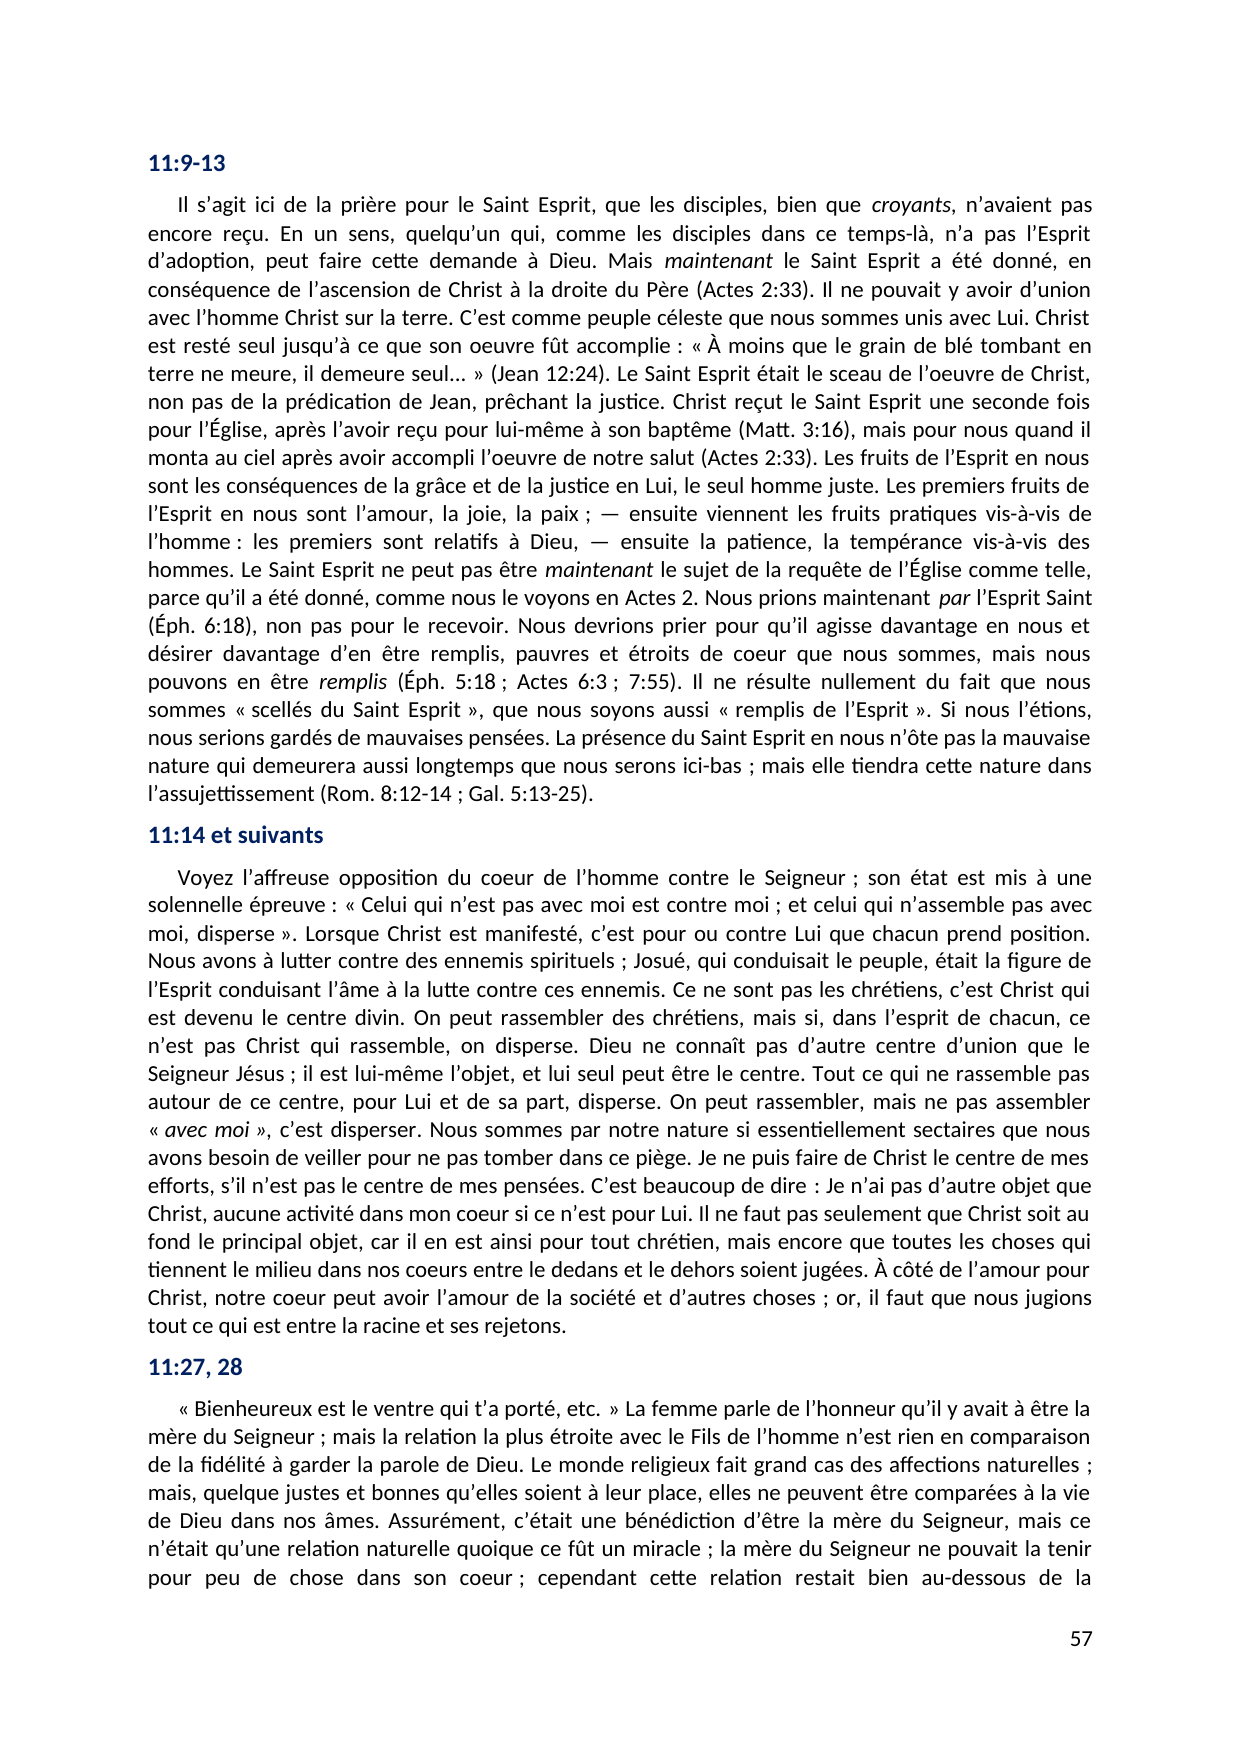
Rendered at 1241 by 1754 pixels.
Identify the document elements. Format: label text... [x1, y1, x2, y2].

subtitle 11:14 et suivants [148, 819, 1093, 850]
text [148, 1394, 1093, 1591]
subtitle 11:27, 28 [148, 1351, 1093, 1382]
subtitle 11:9-13 [148, 148, 1093, 178]
text Il s’agit ici de la prière pour le Saint Esprit, que les disciples, bien que croyants, n’avaient pas encore reçu. En un sens, quelqu’un qui, comme les disciples dans ce temps-là, n’a pas l’Esprit d’adoption, peut faire cette demande à Dieu. Mais maintenant le Saint Esprit a été donné, en conséquence de l’ascension de Christ à la droite du Père (Actes 2:33). Il ne pouvait y avoir d’union avec l’homme Christ sur la terre. C’est comme peuple céleste que nous sommes unis avec Lui. Christ est resté seul jusqu’à ce que son oeuvre fût accomplie : « À moins que le grain de blé tombant en terre ne meure, il demeure seul... » (Jean 12:24). Le Saint Esprit était le sceau de l’oeuvre de Christ, non pas de la prédication de Jean, prêchant la justice. Christ reçut le Saint Esprit une seconde fois pour l’Église, après l’avoir reçu pour lui-même à son baptême (Matt. 3:16), mais pour nous quand il monta au ciel après avoir accompli l’oeuvre de notre salut (Actes 2:33). Les fruits de l’Esprit en nous sont les conséquences de la grâce et de la justice en Lui, le seul homme juste. Les premiers fruits de l’Esprit en nous sont l’amour, la joie, la paix ; — ensuite viennent les fruits pratiques vis-à-vis de l’homme : les premiers sont relatifs à Dieu, — ensuite la patience, la tempérance vis-à-vis des hommes. Le Saint Esprit ne peut pas être maintenant le sujet de la requête de l’Église comme telle, parce qu’il a été donné, comme nous le voyons en Actes 2. Nous prions maintenant par l’Esprit Saint (Éph. 6:18), non pas pour le recevoir. Nous devrions prier pour qu’il agisse davantage en nous et désirer davantage d’en être remplis, pauvres et étroits de coeur que nous sommes, mais nous pouvons en être remplis (Éph. 5:18 ; Actes 6:3 ; 7:55). Il ne résulte nullement du fait que nous sommes « scellés du Saint Esprit », que nous soyons aussi « remplis de l’Esprit ». Si nous l’étions, nous serions gardés de mauvaises pensées. La présence du Saint Esprit en nous n’ôte pas la mauvaise nature qui demeurera aussi longtemps que nous serons ici-bas ; mais elle tiendra cette nature dans l’assujettissement (Rom. 8:12-14 ; Gal. 5:13-25). [148, 191, 1093, 807]
text Voyez l’affreuse opposition du coeur de l’homme contre le Seigneur ; son état est mis à une solennelle épreuve : « Celui qui n’est pas avec moi est contre moi ; et celui qui n’assemble pas avec moi, disperse ». Lorsque Christ est manifesté, c’est pour ou contre Lui que chacun prend position. Nous avons à lutter contre des ennemis spirituels ; Josué, qui conduisait le peuple, était la figure de l’Esprit conduisant l’âme à la lutte contre ces ennemis. Ce ne sont pas les chrétiens, c’est Christ qui est devenu le centre divin. On peut rassembler des chrétiens, mais si, dans l’esprit de chacun, ce n’est pas Christ qui rassemble, on disperse. Dieu ne connaît pas d’autre centre d’union que le Seigneur Jésus ; il est lui-même l’objet, et lui seul peut être le centre. Tout ce qui ne rassemble pas autour de ce centre, pour Lui et de sa part, disperse. On peut rassembler, mais ne pas assembler « avec moi », c’est disperser. Nous sommes par notre nature si essentiellement sectaires que nous avons besoin de veiller pour ne pas tomber dans ce piège. Je ne puis faire de Christ le centre de mes efforts, s’il n’est pas le centre de mes pensées. C’est beaucoup de dire : Je n’ai pas d’autre objet que Christ, aucune activité dans mon coeur si ce n’est pour Lui. Il ne faut pas seulement que Christ soit au fond le principal objet, car il en est ainsi pour tout chrétien, mais encore que toutes les choses qui tiennent le milieu dans nos coeurs entre le dedans et le dehors soient jugées. À côté de l’amour pour Christ, notre coeur peut avoir l’amour de la société et d’autres choses ; or, il faut que nous jugions tout ce qui est entre la racine et ses rejetons. [148, 863, 1093, 1339]
